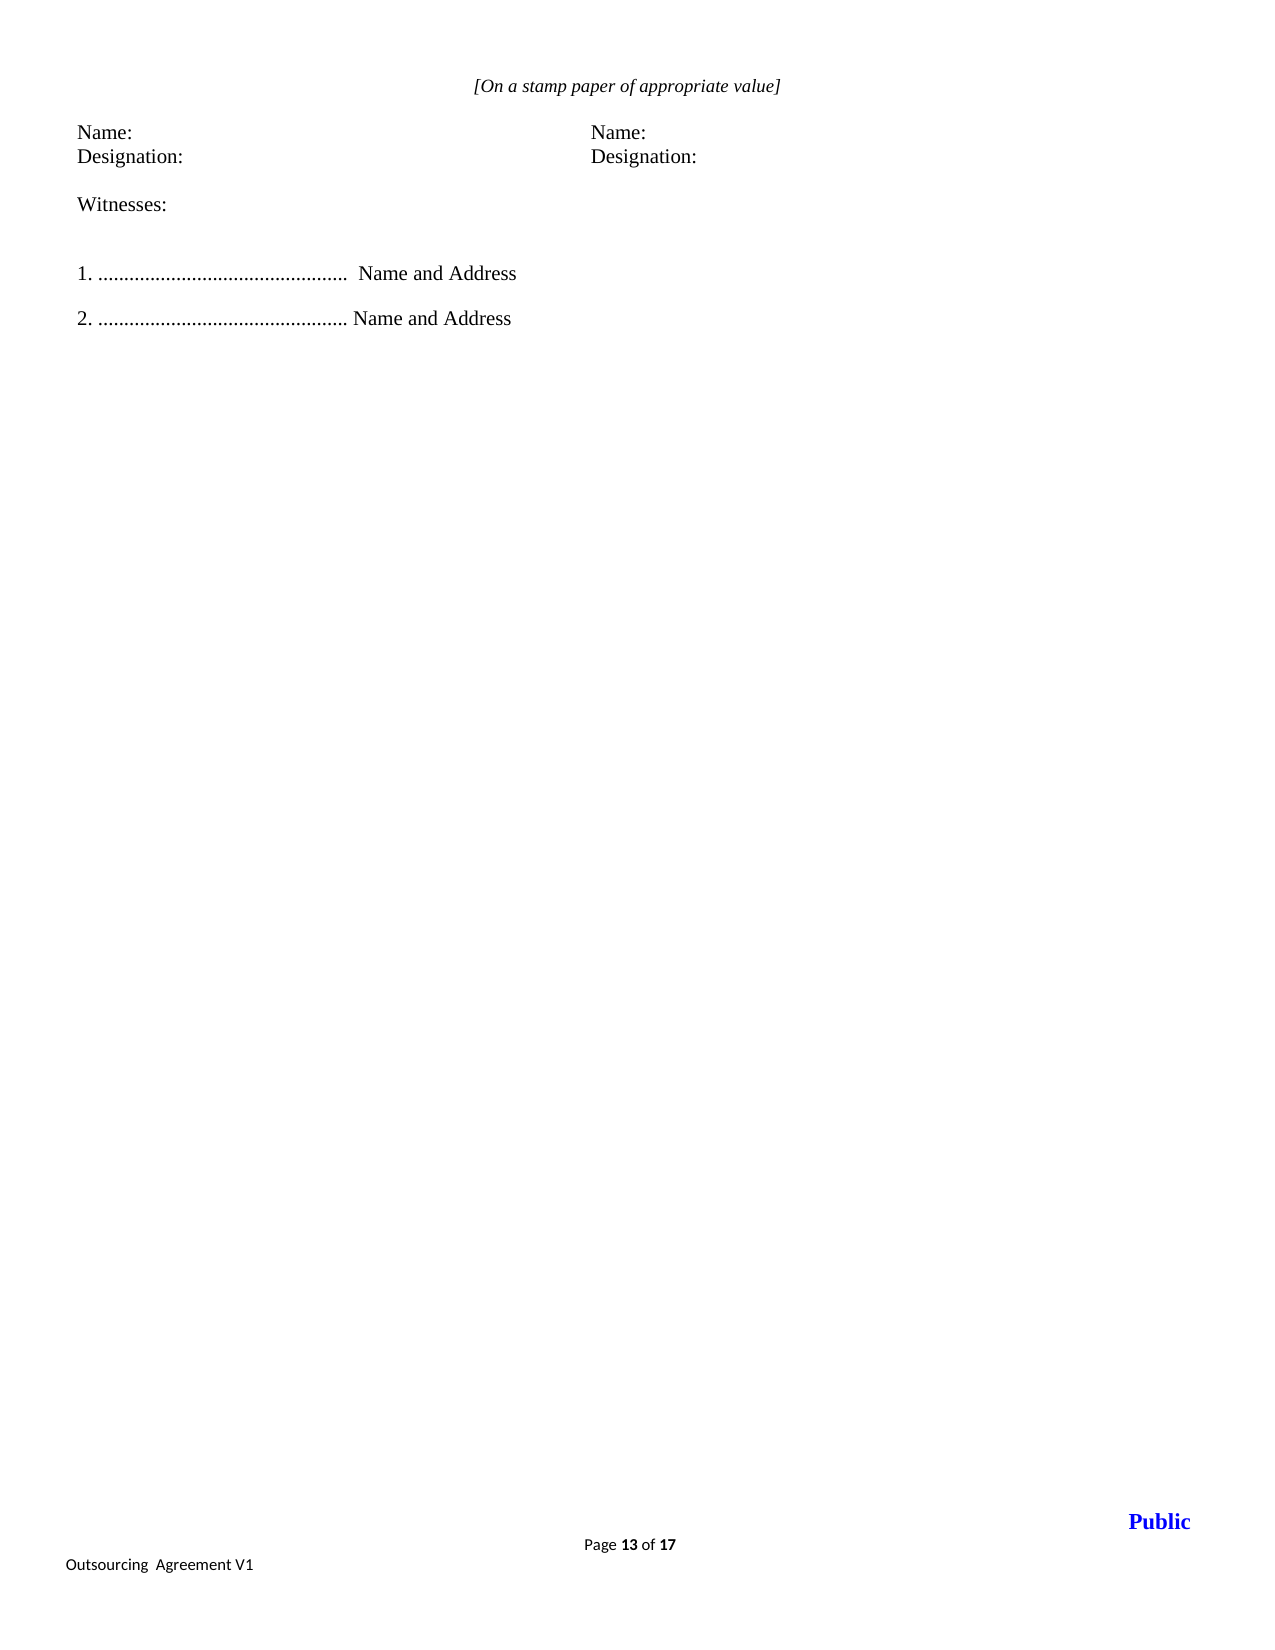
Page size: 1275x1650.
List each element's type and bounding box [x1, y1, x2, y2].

table_cell [66, 120, 579, 351]
table_cell [579, 120, 1093, 351]
